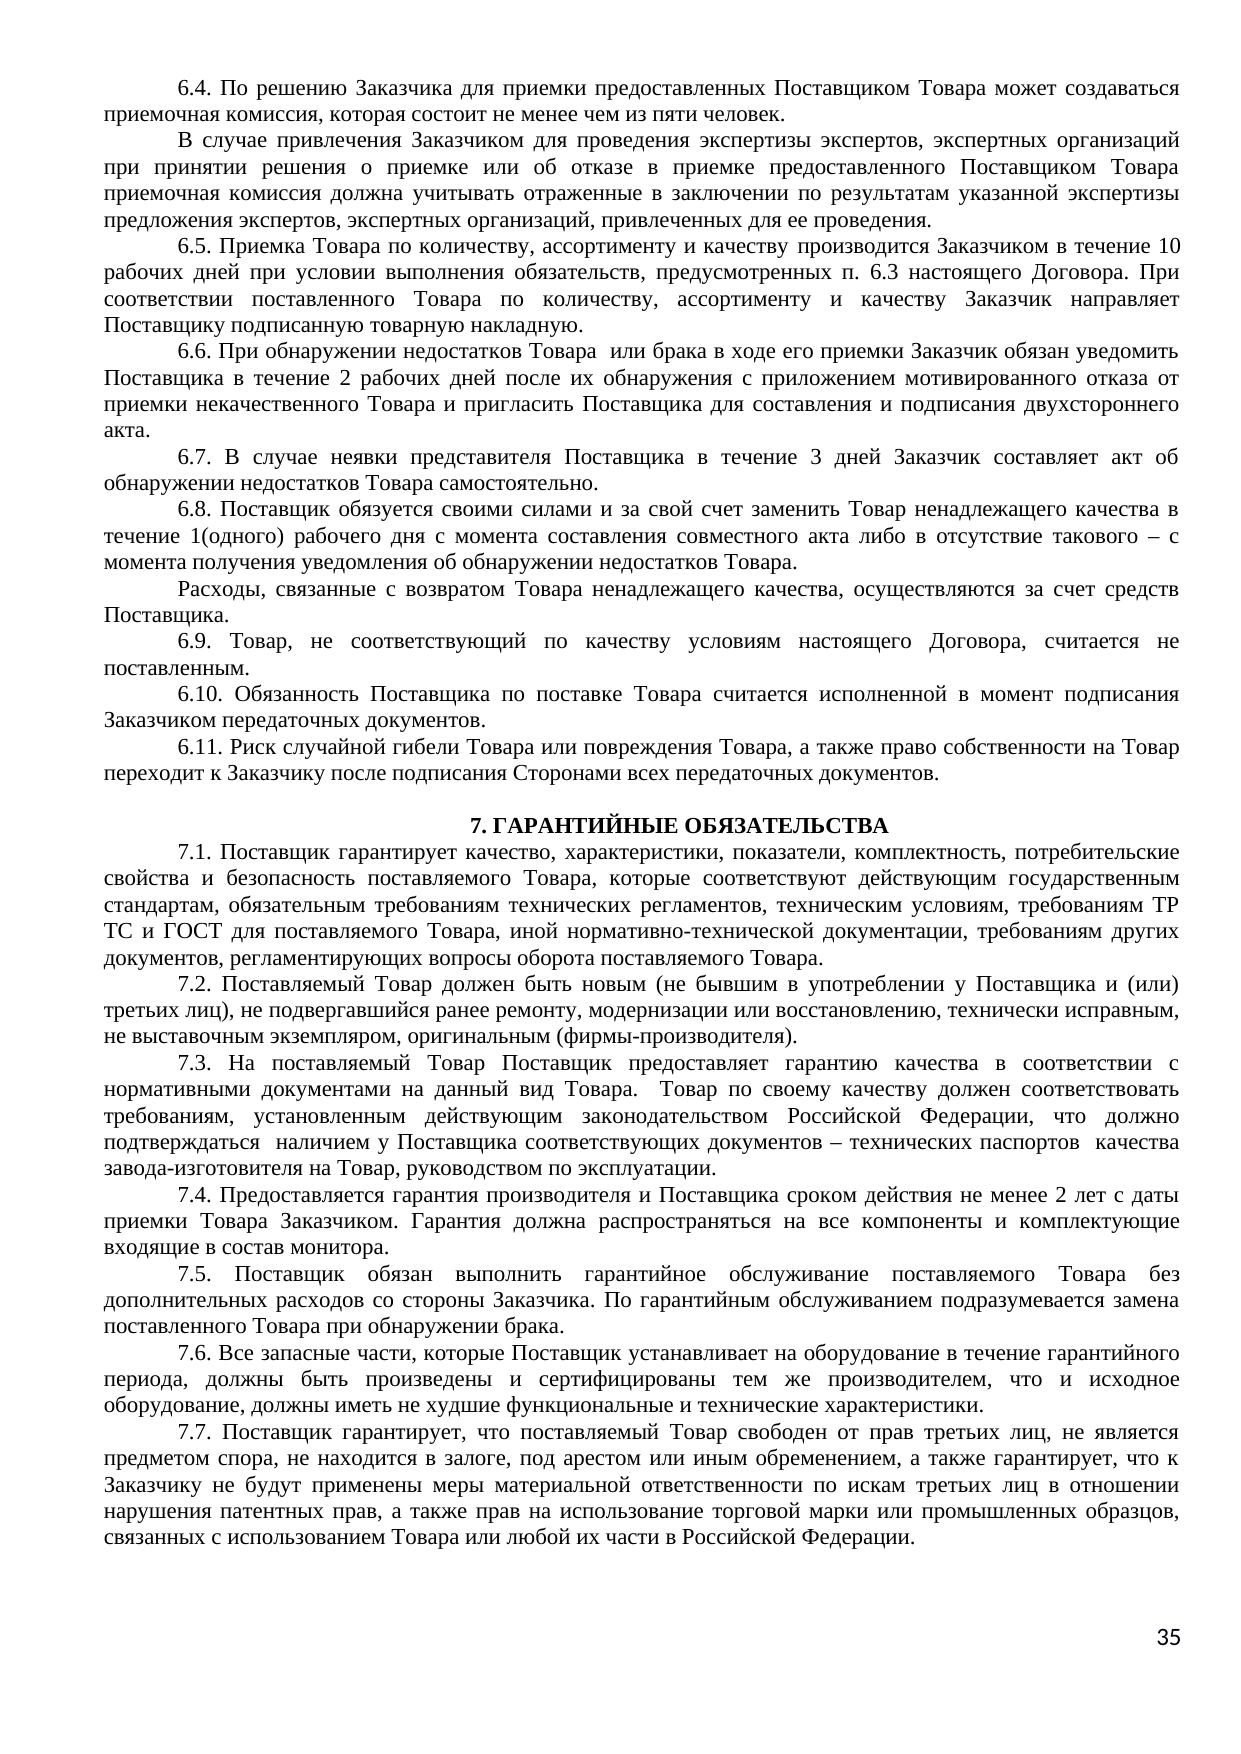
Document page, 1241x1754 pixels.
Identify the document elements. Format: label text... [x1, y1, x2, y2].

text 6.7. В случае неявки представителя Поставщика в течение 3 дней Заказчик составляет акт об обнаружении недостатков Товара самостоятельно. [103, 443, 1181, 496]
text 7.1. Поставщик гарантирует качество, характеристики, показатели, комплектность, потребительские свойства и безопасность поставляемого Товара, которые соответствуют действующим государственным стандартам, обязательным требованиям технических регламентов, техническим условиям, требованиям ТР ТС и ГОСТ для поставляемого Товара, иной нормативно-технической документации, требованиям других документов, регламентирующих вопросы оборота поставляемого Товара. [103, 838, 1181, 970]
text 6.10. Обязанность Поставщика по поставке Товара считается исполненной в момент подписания Заказчиком передаточных документов. [103, 680, 1181, 733]
text 7.5. Поставщик обязан выполнить гарантийное обслуживание поставляемого Товара без дополнительных расходов со стороны Заказчика. По гарантийным обслуживанием подразумевается замена поставленного Товара при обнаружении брака. [103, 1260, 1181, 1339]
text 7.3. На поставляемый Товар Поставщик предоставляет гарантию качества в соответствии с нормативными документами на данный вид Товара. Товар по своему качеству должен соответствовать требованиям, установленным действующим законодательством Российской Федерации, что должно подтверждаться наличием у Поставщика соответствующих документов – технических паспортов качества завода-изготовителя на Товар, руководством по эксплуатации. [103, 1049, 1181, 1181]
text 7.2. Поставляемый Товар должен быть новым (не бывшим в употреблении у Поставщика и (или) третьих лиц), не подвергавшийся ранее ремонту, модернизации или восстановлению, технически исправным, не выставочным экземпляром, оригинальным (фирмы-производителя). [103, 970, 1181, 1049]
text 7.6. Все запасные части, которые Поставщик устанавливает на оборудование в течение гарантийного периода, должны быть произведены и сертифицированы тем же производителем, что и исходное оборудование, должны иметь не худшие функциональные и технические характеристики. [103, 1339, 1181, 1418]
text Расходы, связанные с возвратом Товара ненадлежащего качества, осуществляются за счет средств Поставщика. [103, 574, 1181, 627]
text 6.4. По решению Заказчика для приемки предоставленных Поставщиком Товара может создаваться приемочная комиссия, которая состоит не менее чем из пяти человек. [103, 74, 1181, 127]
text В случае привлечения Заказчиком для проведения экспертизы экспертов, экспертных организаций при принятии решения о приемке или об отказе в приемке предоставленного Поставщиком Товара приемочная комиссия должна учитывать отраженные в заключении по результатам указанной экспертизы предложения экспертов, экспертных организаций, привлеченных для ее проведения. [103, 127, 1181, 232]
text 6.11. Риск случайной гибели Товара или повреждения Товара, а также право собственности на Товар переходит к Заказчику после подписания Сторонами всех передаточных документов. [103, 733, 1181, 785]
text 7.7. Поставщик гарантирует, что поставляемый Товар свободен от прав третьих лиц, не является предметом спора, не находится в залоге, под арестом или иным обременением, а также гарантирует, что к Заказчику не будут применены меры материальной ответственности по искам третьих лиц в отношении нарушения патентных прав, а также прав на использование торговой марки или промышленных образцов, связанных с использованием Товара или любой их части в Российской Федерации. [103, 1418, 1181, 1550]
text 7. ГАРАНТИЙНЫЕ ОБЯЗАТЕЛЬСТВА [103, 812, 1181, 838]
text 7.4. Предоставляется гарантия производителя и Поставщика сроком действия не менее 2 лет с даты приемки Товара Заказчиком. Гарантия должна распространяться на все компоненты и комплектующие входящие в состав монитора. [103, 1181, 1181, 1260]
text 6.6. При обнаружении недостатков Товара или брака в ходе его приемки Заказчик обязан уведомить Поставщика в течение 2 рабочих дней после их обнаружения с приложением мотивированного отказа от приемки некачественного Товара и пригласить Поставщика для составления и подписания двухстороннего акта. [103, 337, 1181, 443]
text 6.5. Приемка Товара по количеству, ассортименту и качеству производится Заказчиком в течение 10 рабочих дней при условии выполнения обязательств, предусмотренных п. 6.3 настоящего Договора. При соответствии поставленного Товара по количеству, ассортименту и качеству Заказчик направляет Поставщику подписанную товарную накладную. [103, 232, 1181, 337]
text 6.8. Поставщик обязуется своими силами и за свой счет заменить Товар ненадлежащего качества в течение 1(одного) рабочего дня с момента составления совместного акта либо в отсутствие такового – с момента получения уведомления об обнаружении недостатков Товара. [103, 496, 1181, 574]
text 6.9. Товар, не соответствующий по качеству условиям настоящего Договора, считается не поставленным. [103, 627, 1181, 680]
